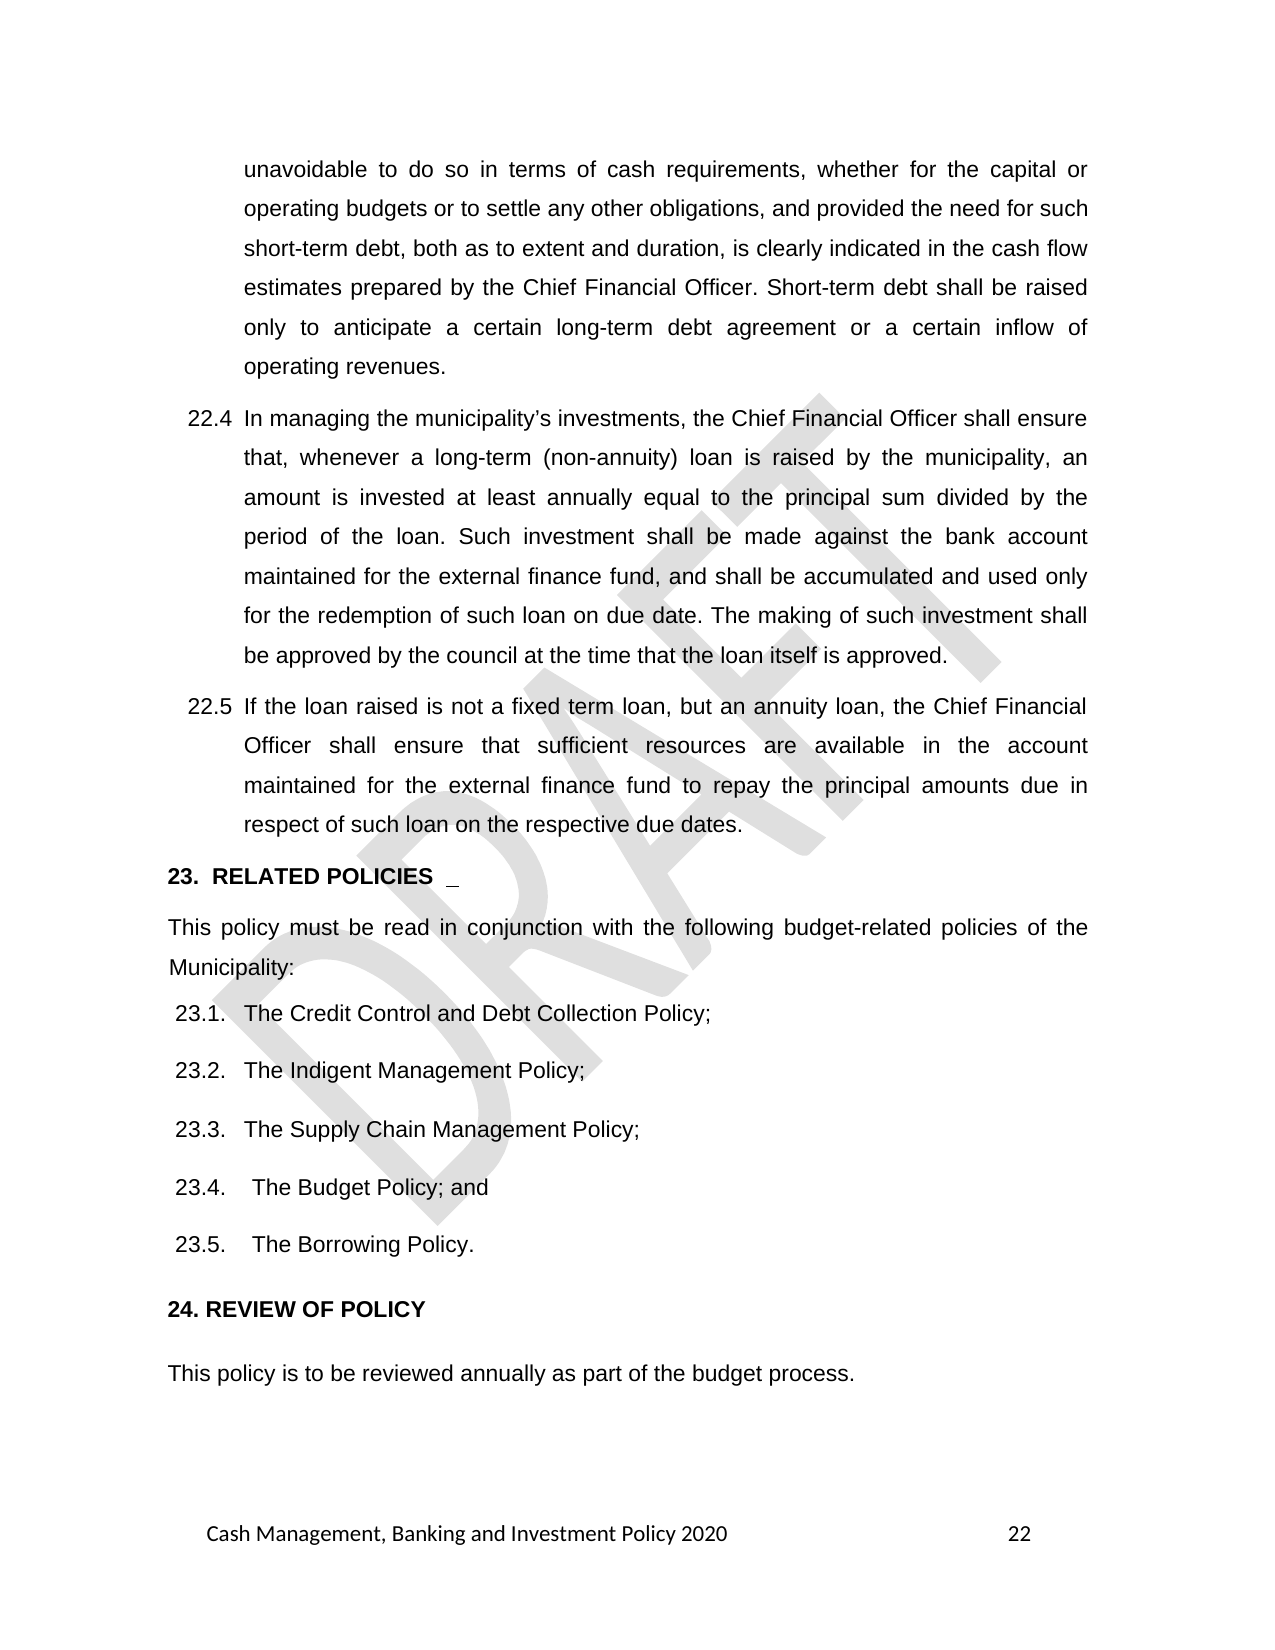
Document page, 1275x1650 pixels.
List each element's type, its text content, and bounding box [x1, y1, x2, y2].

text 22.4 In managing the municipality’s investments, the Chief Financial Officer shall ensure that, whenever a long-term (non-annuity) loan is raised by the municipality, an amount is invested at least annually equal to the principal sum divided by the period of the loan. Such investment shall be made against the bank account maintained for the external finance fund, and shall be accumulated and used only for the redemption of such loan on due date. The making of such investment shall be approved by the council at the time that the loan itself is approved. [187, 405, 1089, 668]
text 23.3. The Supply Chain Management Policy; [169, 1116, 1089, 1142]
text 23.4. The Budget Policy; and [169, 1173, 1089, 1200]
text This policy is to be reviewed annually as part of the budget process. [167, 1360, 1089, 1387]
text 23.5. The Borrowing Policy. [169, 1231, 1089, 1258]
text This policy must be read in conjunction with the following budget-related policies of the Municipality: [168, 914, 1089, 980]
text 23.2. The Indigent Management Policy; [169, 1057, 1089, 1084]
text 23.1. The Credit Control and Debt Collection Policy; [169, 999, 1089, 1026]
text 22.5 If the loan raised is not a fixed term loan, but an annuity loan, the Chief Financial Officer shall ensure that sufficient resources are available in the account maintained for the external finance fund to repay the principal amounts due in respect of such loan on the respective due dates. [187, 693, 1089, 838]
subtitle 23. RELATED POLICIES [167, 863, 1089, 889]
text 24. REVIEW OF POLICY [167, 1296, 1089, 1322]
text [177, 156, 1089, 379]
